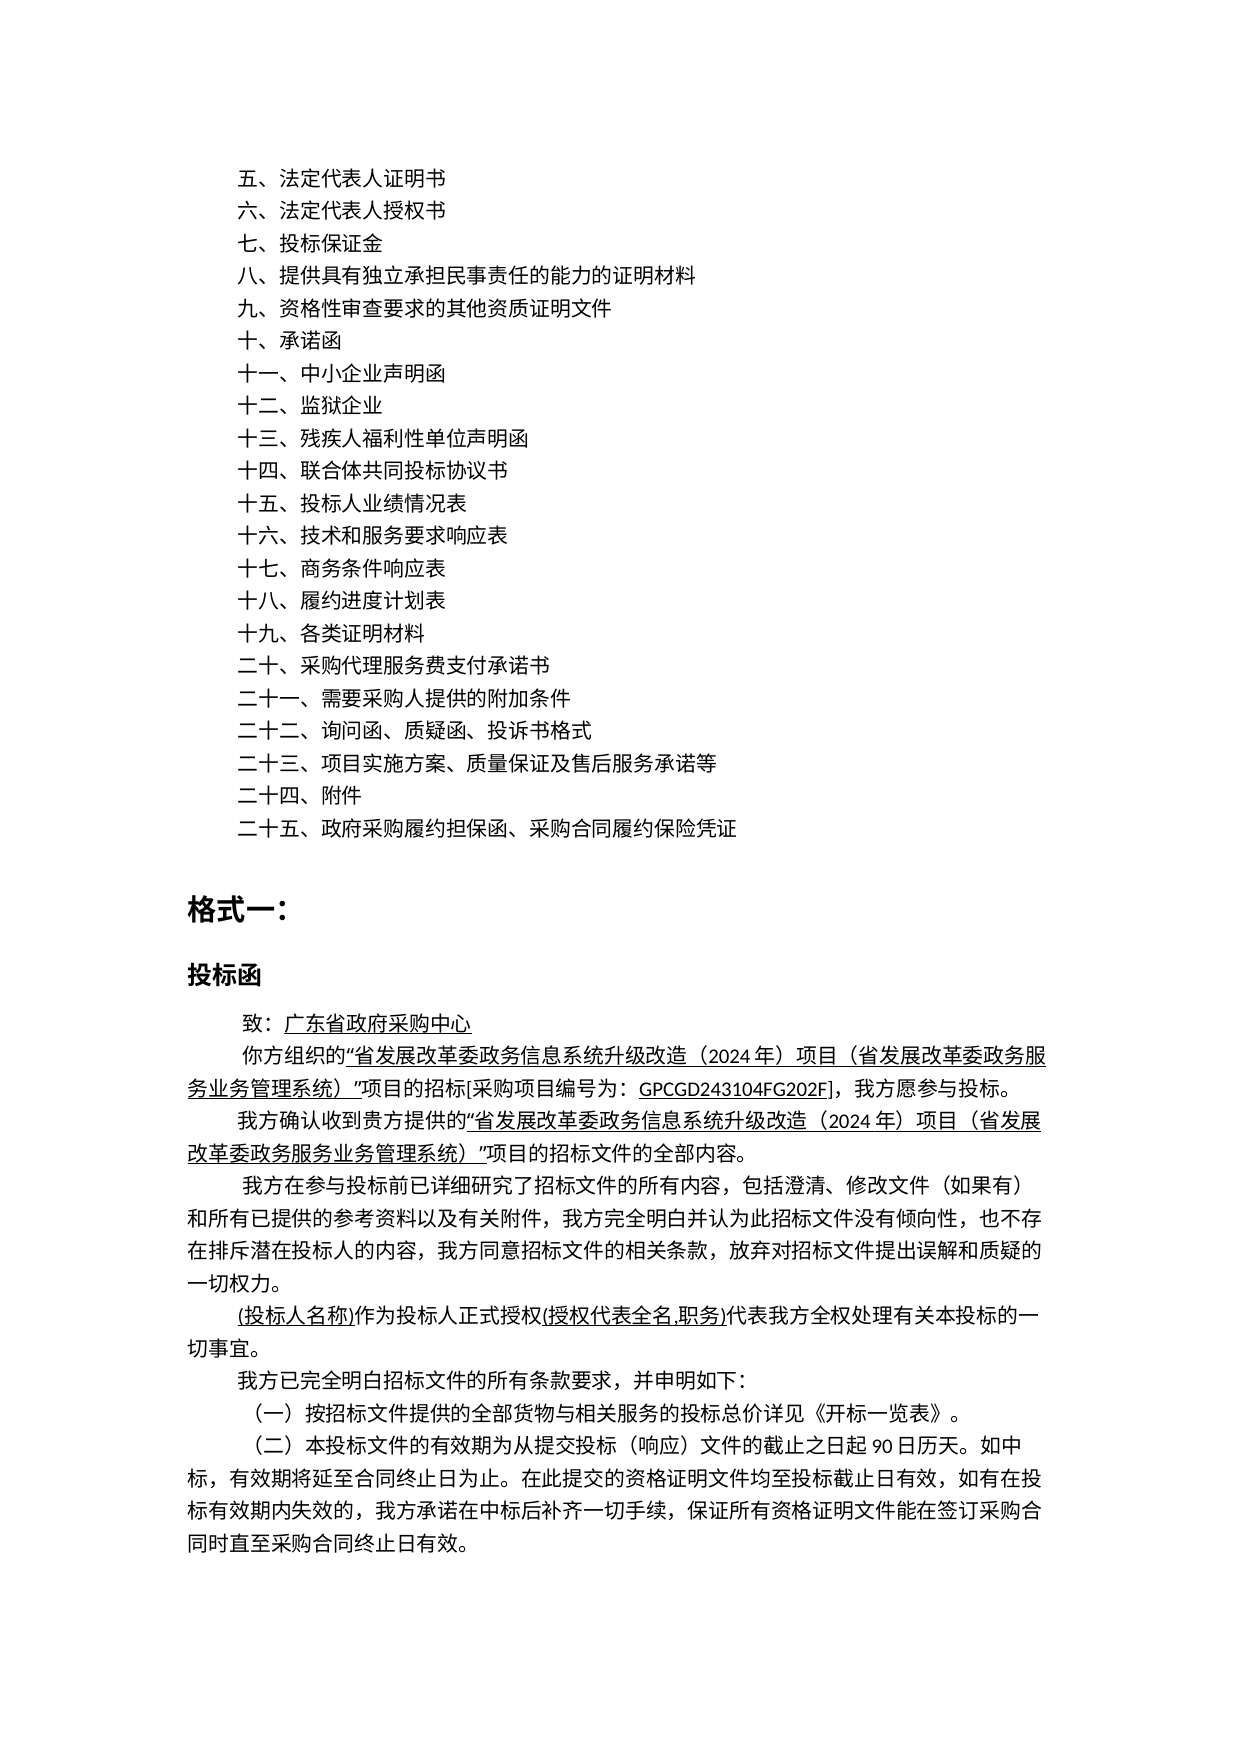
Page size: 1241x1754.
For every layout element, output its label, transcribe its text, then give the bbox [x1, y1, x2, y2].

text 九、资格性审查要求的其他资质证明文件 [187, 292, 1053, 324]
text 十八、履约进度计划表 [187, 584, 1053, 617]
text 格式一： [187, 877, 1053, 942]
text 五、法定代表人证明书 [187, 162, 1053, 194]
text 六、法定代表人授权书 [187, 194, 1053, 227]
text (投标人名称)作为投标人正式授权(授权代表全名,职务)代表我方全权处理有关本投标的一切事宜。 [187, 1299, 1053, 1364]
text 二十四、附件 [187, 779, 1053, 812]
text 十、承诺函 [187, 324, 1053, 357]
text 二十三、项目实施方案、质量保证及售后服务承诺等 [187, 747, 1053, 779]
text 二十、采购代理服务费支付承诺书 [187, 649, 1053, 682]
text 十九、各类证明材料 [187, 617, 1053, 649]
text 我方在参与投标前已详细研究了招标文件的所有内容，包括澄清、修改文件（如果有）和所有已提供的参考资料以及有关附件，我方完全明白并认为此招标文件没有倾向性，也不存在排斥潜在投标人的内容，我方同意招标文件的相关条款，放弃对招标文件提出误解和质疑的一切权力。 [187, 1169, 1053, 1299]
text 二十一、需要采购人提供的附加条件 [187, 682, 1053, 714]
text 七、投标保证金 [187, 227, 1053, 259]
text 八、提供具有独立承担民事责任的能力的证明材料 [187, 259, 1053, 292]
text 二十五、政府采购履约担保函、采购合同履约保险凭证 [187, 812, 1053, 844]
text 十二、监狱企业 [187, 389, 1053, 422]
text 我方已完全明白招标文件的所有条款要求，并申明如下： [187, 1364, 1053, 1397]
text 十六、技术和服务要求响应表 [187, 519, 1053, 552]
text （二）本投标文件的有效期为从提交投标（响应）文件的截止之日起90日历天。如中标，有效期将延至合同终止日为止。在此提交的资格证明文件均至投标截止日有效，如有在投标有效期内失效的，我方承诺在中标后补齐一切手续，保证所有资格证明文件能在签订采购合同时直至采购合同终止日有效。 [187, 1429, 1053, 1559]
text 十五、投标人业绩情况表 [187, 487, 1053, 519]
text 致：广东省政府采购中心 [187, 1007, 1053, 1039]
text （一）按招标文件提供的全部货物与相关服务的投标总价详见《开标一览表》。 [187, 1397, 1053, 1429]
text 十一、中小企业声明函 [187, 357, 1053, 389]
text 十三、残疾人福利性单位声明函 [187, 422, 1053, 454]
text 十四、联合体共同投标协议书 [187, 454, 1053, 487]
text 我方确认收到贵方提供的“省发展改革委政务信息系统升级改造（2024年）项目（省发展改革委政务服务业务管理系统）”项目的招标文件的全部内容。 [187, 1104, 1053, 1169]
text 十七、商务条件响应表 [187, 552, 1053, 584]
text 二十二、询问函、质疑函、投诉书格式 [187, 714, 1053, 747]
text 投标函 [187, 942, 1053, 1007]
text 你方组织的“省发展改革委政务信息系统升级改造（2024年）项目（省发展改革委政务服务业务管理系统）”项目的招标[采购项目编号为：GPCGD243104FG202F]，我方愿参与投标。 [187, 1039, 1053, 1104]
